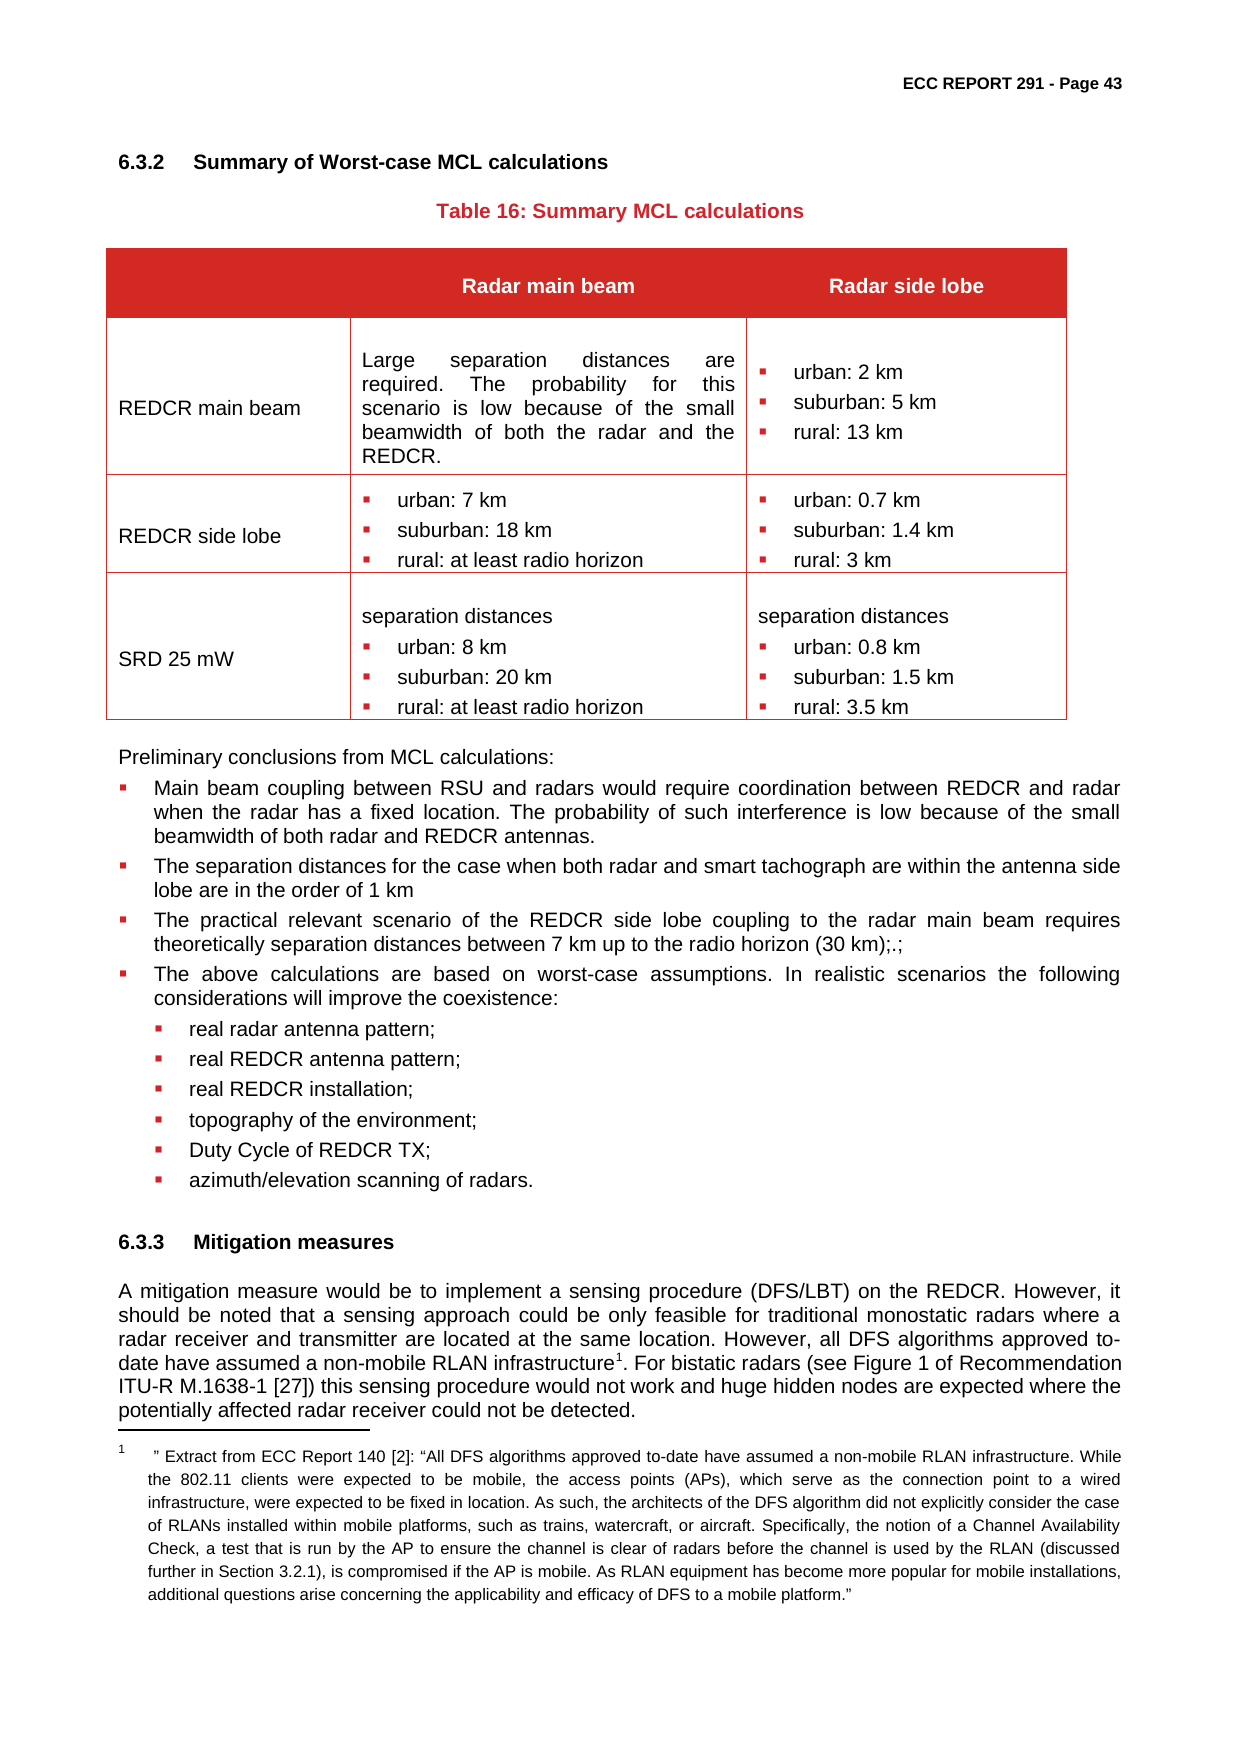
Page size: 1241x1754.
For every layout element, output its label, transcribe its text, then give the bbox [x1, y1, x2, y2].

table_cell urban: 7 km suburban: 18 km rural: at least radio horizon [351, 475, 746, 572]
table_header Radar side lobe [747, 249, 1066, 316]
text real REDCR antenna pattern; [153, 1047, 1122, 1071]
table_cell urban: 0.7 km suburban: 1.4 km rural: 3 km [747, 475, 1066, 572]
table_cell Large separation distances are required. The probability for this scenario is low because of the small beamwidth of both the radar and the REDCR. [351, 318, 746, 474]
text The separation distances for the case when both radar and smart tachograph are within the antenna side lobe are in the order of 1 km [118, 854, 1122, 902]
text Main beam coupling between RSU and radars would require coordination between REDCR and radar when the radar has a fixed location. The probability of such interference is low because of the small beamwidth of both radar and REDCR antennas. [118, 775, 1122, 847]
table_cell urban: 2 km suburban: 5 km rural: 13 km [747, 318, 1066, 474]
text real REDCR installation; [153, 1077, 1122, 1101]
subtitle Mitigation measures [118, 1229, 1122, 1253]
text The above calculations are based on worst-case assumptions. In realistic scenarios the following considerations will improve the coexistence: [118, 962, 1122, 1010]
text Preliminary conclusions from MCL calculations: [118, 745, 1122, 769]
text azimuth/elevation scanning of radars. [153, 1168, 1122, 1192]
table_cell separation distances urban: 0.8 km suburban: 1.5 km rural: 3.5 km [747, 573, 1066, 719]
table_cell REDCR side lobe [107, 475, 350, 572]
text topography of the environment; [153, 1107, 1122, 1131]
table_header [107, 249, 350, 316]
text The practical relevant scenario of the REDCR side lobe coupling to the radar main beam requires theoretically separation distances between 7 km up to the radio horizon (30 km);.; [118, 908, 1122, 956]
subtitle Summary of Worst-case MCL calculations [118, 150, 1122, 174]
table_header Radar main beam [351, 249, 746, 316]
table_cell REDCR main beam [107, 318, 350, 474]
table_cell SRD 25 mW [107, 573, 350, 719]
text Table 16: Summary MCL calculations [118, 199, 1122, 223]
text Duty Cycle of REDCR TX; [153, 1138, 1122, 1162]
table_cell separation distances urban: 8 km suburban: 20 km rural: at least radio horizon [351, 573, 746, 719]
text A mitigation measure would be to implement a sensing procedure (DFS/LBT) on the REDCR. However, it should be noted that a sensing approach could be only feasible for traditional monostatic radars where a radar receiver and transmitter are located at the same location. However, all DFS algorithms approved to-date have assumed a non-mobile RLAN infrastructure. For bistatic radars (see Figure 1 of Recommendation ITU-R M.1638-1 [27]) this sensing procedure would not work and huge hidden nodes are expected where the potentially affected radar receiver could not be detected. [118, 1278, 1122, 1422]
text real radar antenna pattern; [153, 1016, 1122, 1041]
